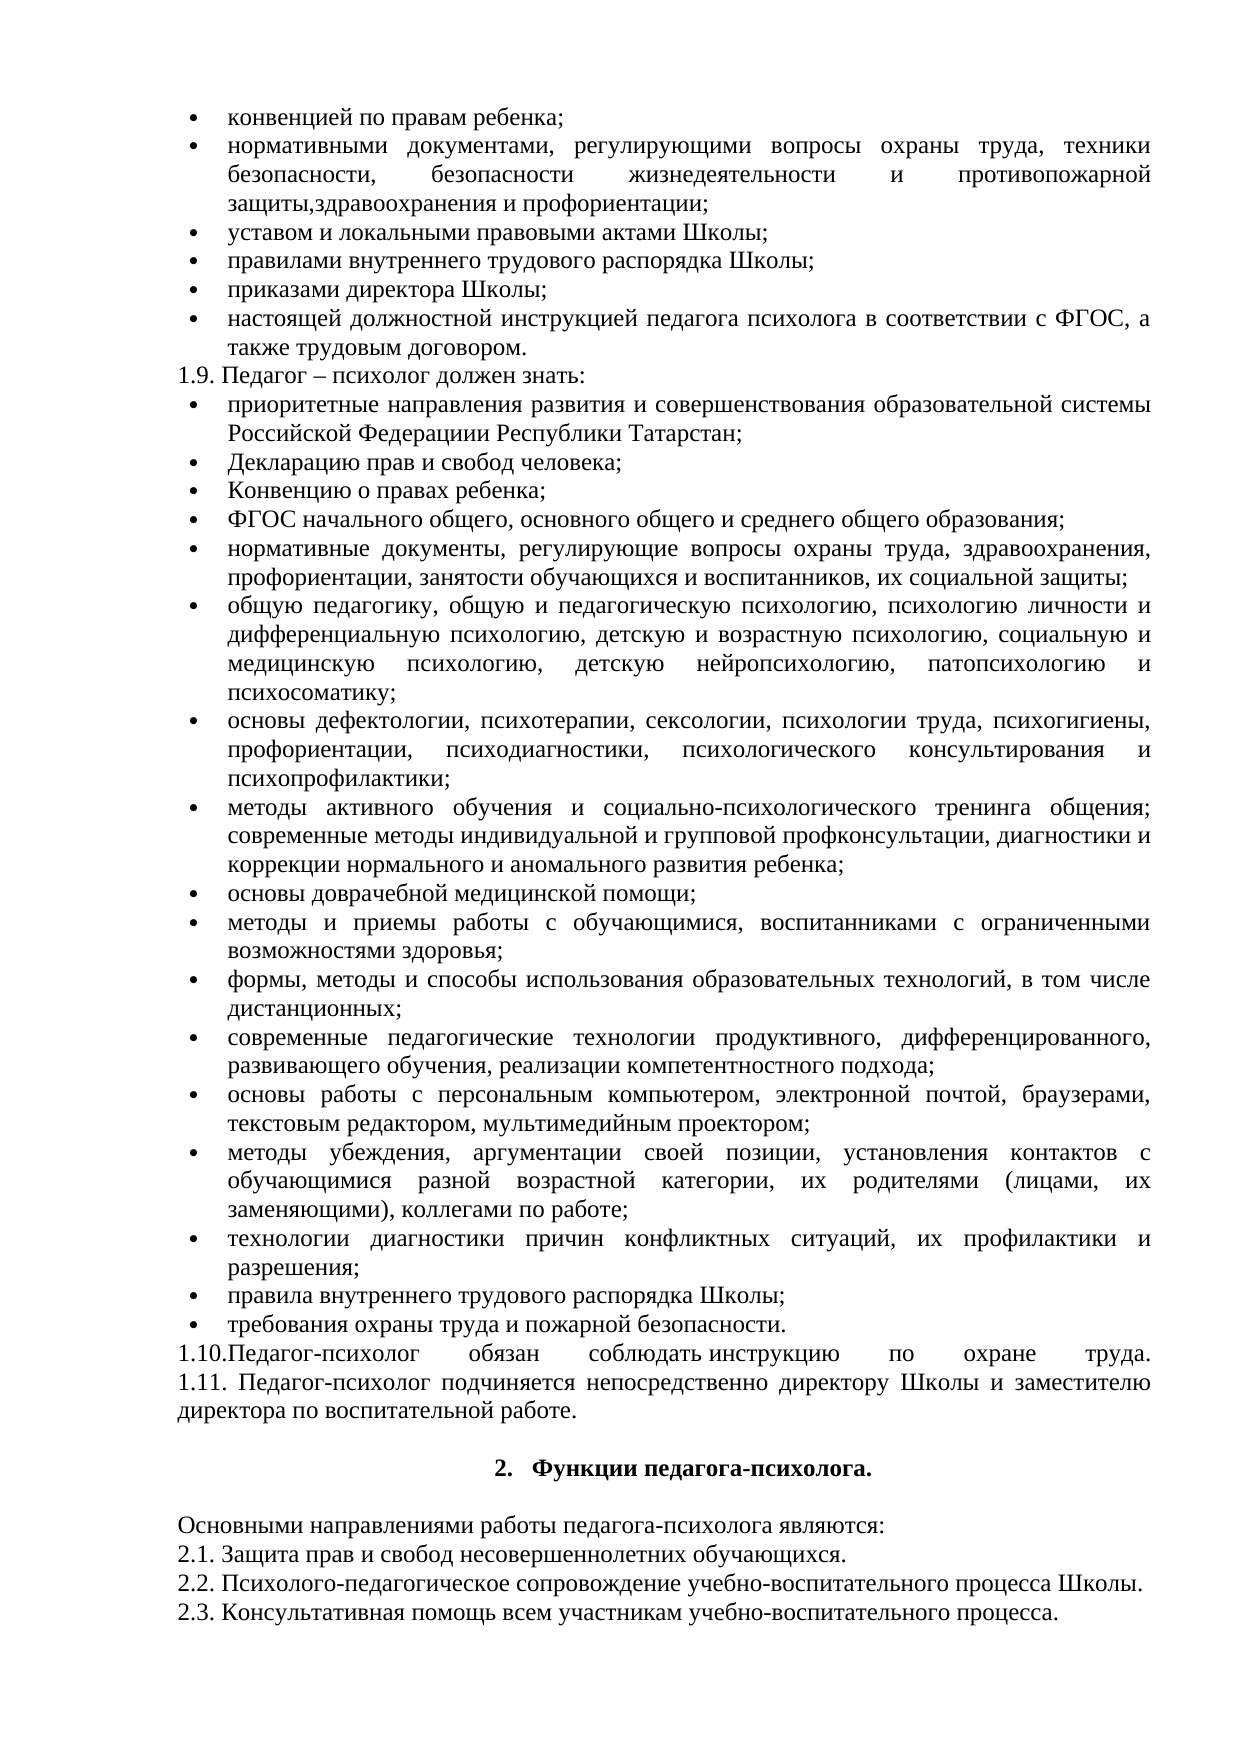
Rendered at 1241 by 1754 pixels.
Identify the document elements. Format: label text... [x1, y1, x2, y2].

list основы доврачебной медицинской помощи; [190, 878, 1152, 907]
list методы убеждения, аргументации своей позиции, установления контактов с обучающимися разной возрастной категории, их родителями (лицами, их заменяющими), коллегами по работе; [190, 1137, 1152, 1223]
list технологии диагностики причин конфликтных ситуаций, их профилактики и разрешения; [190, 1223, 1152, 1281]
list приоритетные направления развития и совершенствования образовательной системы Российской Федерациии Республики Татарстан; [190, 389, 1152, 447]
list конвенцией по правам ребенка; [190, 102, 1152, 131]
list правила внутреннего трудового распорядка Школы; [190, 1281, 1152, 1309]
list ФГОС начального общего, основного общего и среднего общего образования; [190, 504, 1152, 533]
list правилами внутреннего трудового распорядка Школы; [190, 246, 1152, 274]
list уставом и локальными правовыми актами Школы; [190, 217, 1152, 246]
text 1.9. Педагог – психолог должен знать: [177, 361, 1152, 389]
list формы, методы и способы использования образовательных технологий, в том числе дистанционных; [190, 964, 1152, 1022]
list нормативными документами, регулирующими вопросы охраны труда, техники безопасности, безопасности жизнедеятельности и противопожарной защиты,здравоохранения и профориентации; [190, 131, 1152, 217]
list общую педагогику, общую и педагогическую психологию, психологию личности и дифференциальную психологию, детскую и возрастную психологию, социальную и медицинскую психологию, детскую нейропсихологию, патопсихологию и психосоматику; [190, 591, 1152, 706]
list нормативные документы, регулирующие вопросы охраны труда, здравоохранения, профориентации, занятости обучающихся и воспитанников, их социальной защиты; [190, 533, 1152, 591]
list современные педагогические технологии продуктивного, дифференцированного, развивающего обучения, реализации компетентностного подхода; [190, 1022, 1152, 1079]
list основы работы с персональным компьютером, электронной почтой, браузерами, текстовым редактором, мультимедийным проектором; [190, 1079, 1152, 1137]
list основы дефектологии, психотерапии, сексологии, психологии труда, психогигиены, профориентации, психодиагностики, психологического консультирования и психопрофилактики; [190, 706, 1152, 792]
list Декларацию прав и свобод человека; [190, 447, 1152, 476]
list приказами директора Школы; [190, 274, 1152, 303]
list методы и приемы работы с обучающимися, воспитанниками с ограниченными возможностями здоровья; [190, 907, 1152, 964]
list Функции педагога-психолога. [215, 1453, 1152, 1482]
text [177, 1511, 1152, 1626]
list требования охраны труда и пожарной безопасности. [190, 1309, 1152, 1338]
list Конвенцию о правах ребенка; [190, 476, 1152, 504]
list настоящей должностной инструкцией педагога психолога в соответствии с ФГОС, а также трудовым договором. [190, 303, 1152, 361]
text 1.10.Педагог-психолог обязан соблюдать инструкцию по охране труда. 1.11. Педагог-психолог подчиняется непосредственно директору Школы и заместителю директора по воспитательной работе. [177, 1338, 1152, 1424]
list методы активного обучения и социально-психологического тренинга общения; современные методы индивидуальной и групповой профконсультации, диагностики и коррекции нормального и аномального развития ребенка; [190, 792, 1152, 878]
